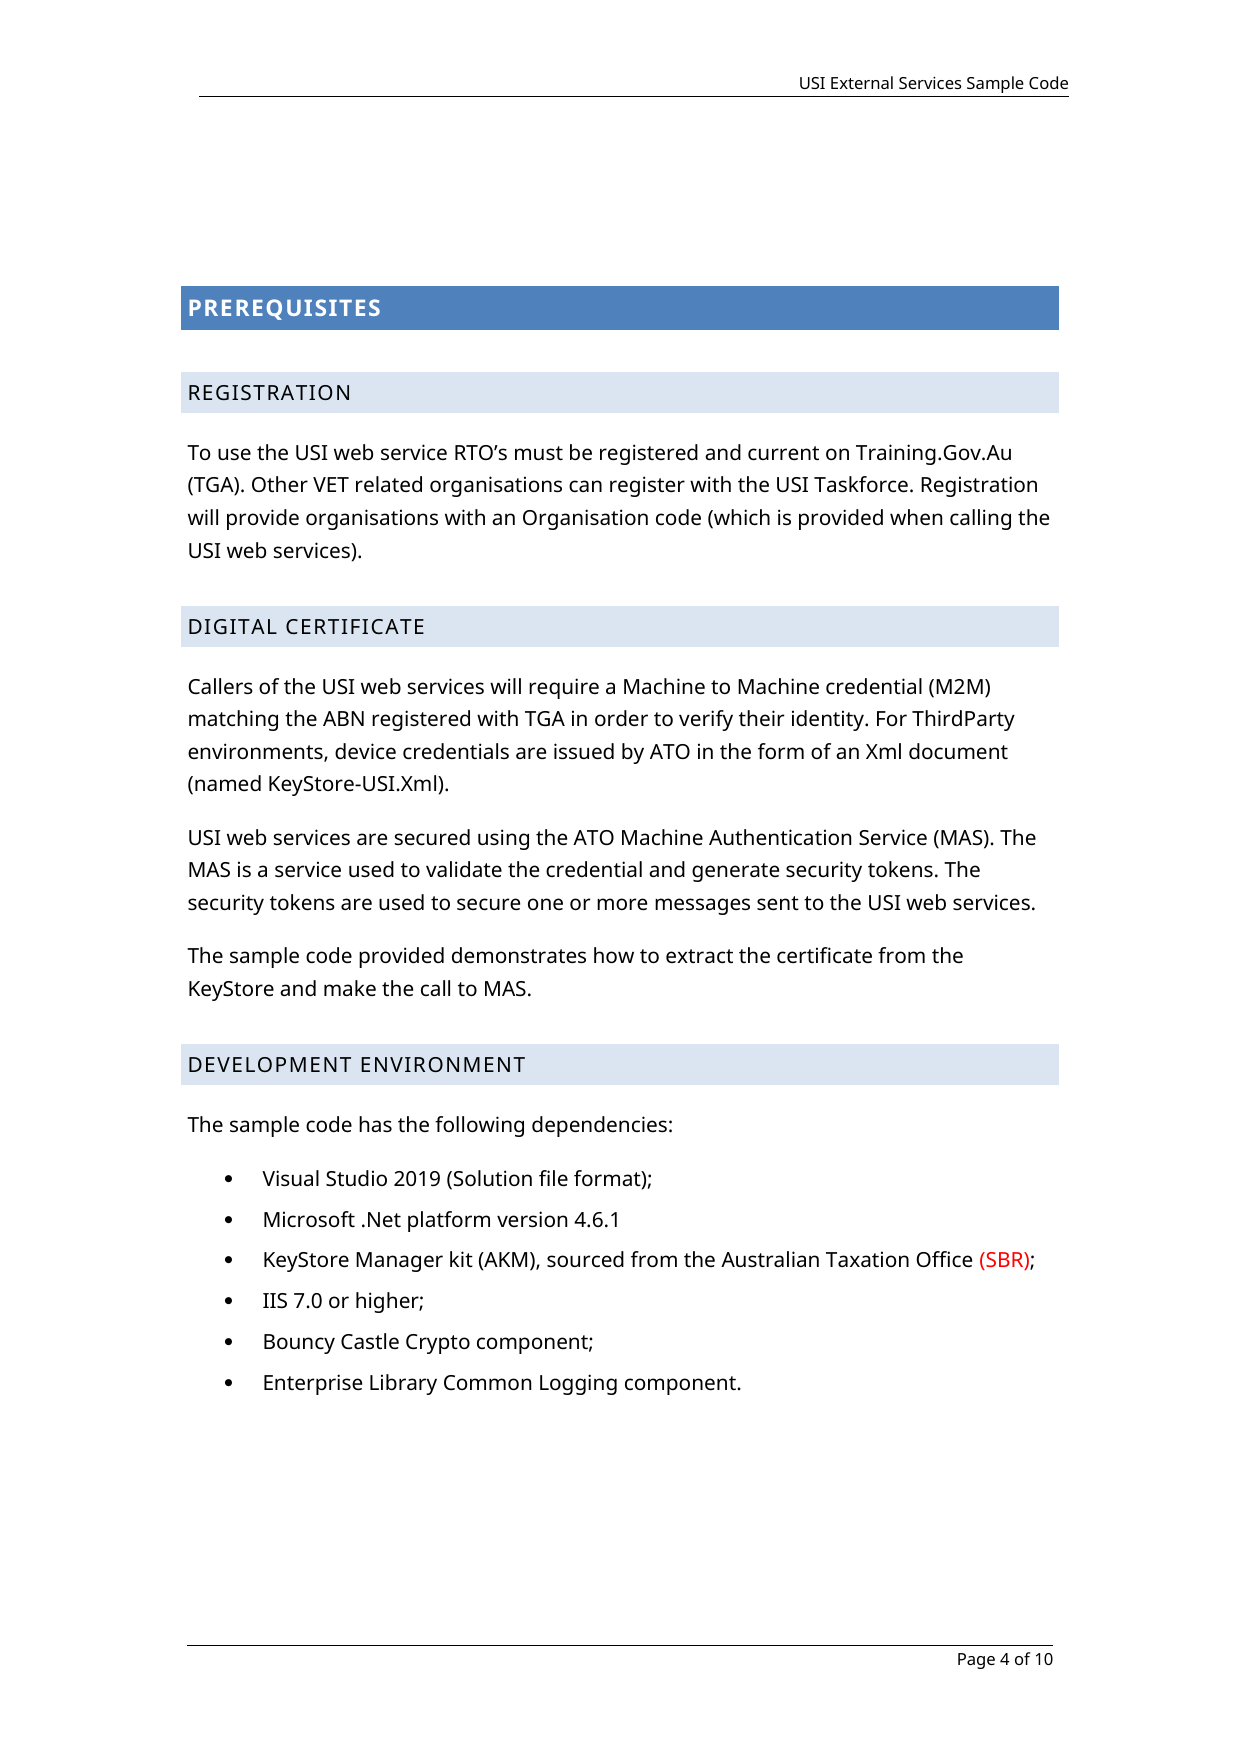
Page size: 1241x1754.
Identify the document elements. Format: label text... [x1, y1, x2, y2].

list KeyStore Manager kit (AKM), sourced from the Australian Taxation Office (SBR); [225, 1246, 1053, 1274]
subtitle Digital Certificate [187, 612, 1053, 641]
list Bouncy Castle Crypto component; [225, 1327, 1053, 1356]
text Callers of the USI web services will require a Machine to Machine credential (M2M) matching the ABN registered with TGA in order to verify their identity. For ThirdParty environments, device credentials are issued by ATO in the form of an Xml document (named KeyStore-USI.Xml). [187, 672, 1053, 798]
text USI web services are secured using the ATO Machine Authentication Service (MAS). The MAS is a service used to validate the credential and generate security tokens. The security tokens are used to secure one or more messages sent to the USI web services. [187, 823, 1053, 917]
list Enterprise Library Common Logging component. [225, 1368, 1053, 1397]
subtitle Prerequisites [187, 292, 1053, 323]
text The sample code has the following dependencies: [187, 1110, 1053, 1139]
list Microsoft .Net platform version 4.6.1 [225, 1205, 1053, 1233]
subtitle Registration [187, 378, 1053, 407]
list Visual Studio 2019 (Solution file format); [225, 1164, 1053, 1192]
text To use the USI web service RTO’s must be registered and current on Training.Gov.Au (TGA). Other VET related organisations can register with the USI Taskforce. Registration will provide organisations with an Organisation code (which is provided when calling the USI web services). [187, 438, 1053, 564]
subtitle Development Environment [187, 1051, 1053, 1079]
text The sample code provided demonstrates how to extract the certificate from the KeyStore and make the call to MAS. [187, 942, 1053, 1003]
list IIS 7.0 or higher; [225, 1287, 1053, 1315]
